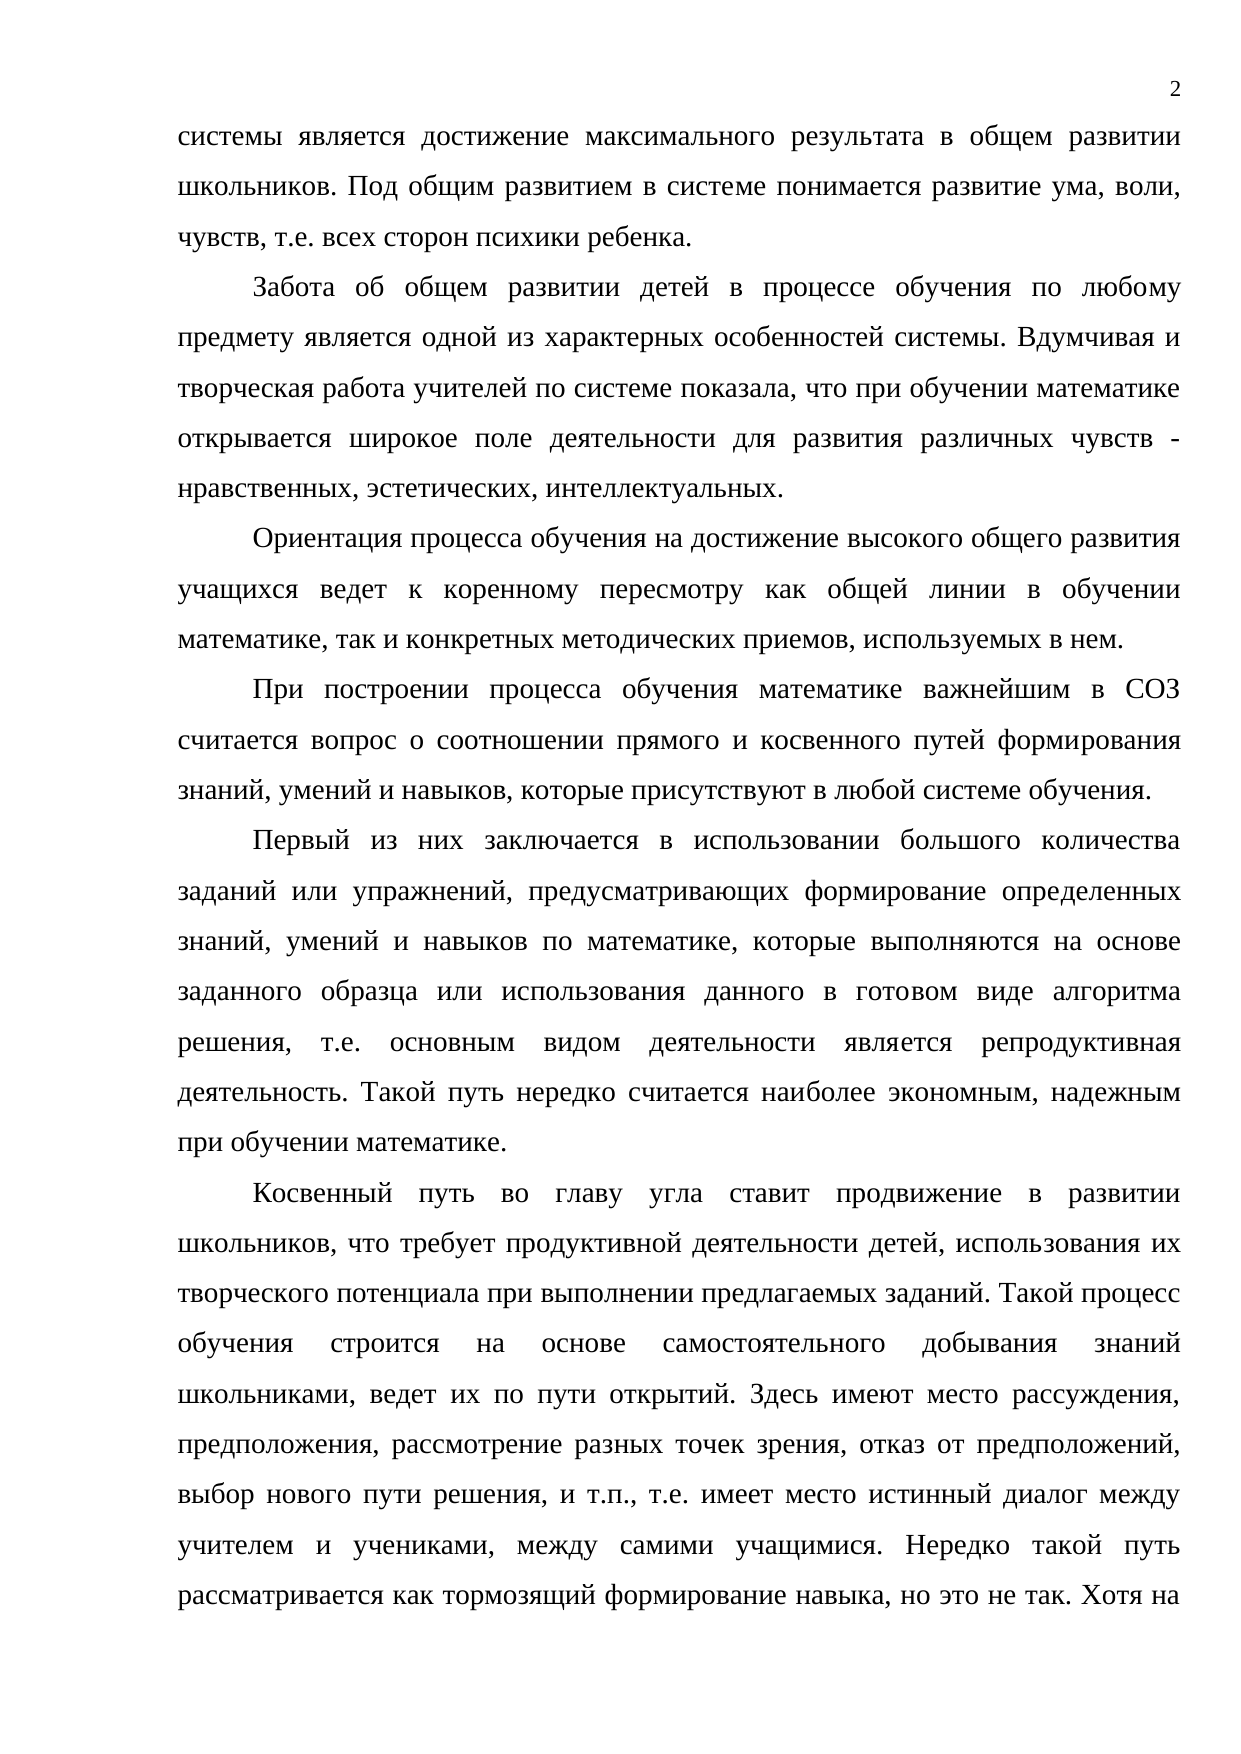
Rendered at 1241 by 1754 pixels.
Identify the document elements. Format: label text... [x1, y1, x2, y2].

text Забота об общем развитии детей в процессе обучения по любому предмету является одной из характерных особенностей системы. Вдумчивая и творческая работа учителей по системе показала, что при обучении математике открывается широкое поле деятельности для развития различных чувств - нравственных, эстетических, интеллектуальных. [177, 269, 1181, 504]
text Первый из них заключается в использовании большого количества заданий или упражнений, предусматривающих формирование определенных знаний, умений и навыков по математике, которые выполняются на основе заданного образца или использования данного в готовом виде алгоритма решения, т.е. основным видом деятельности является репродуктивная деятельность. Такой путь нередко считается наиболее экономным, надежным при обучении математике. [177, 822, 1181, 1158]
text При построении процесса обучения математике важнейшим в СОЗ считается вопрос о соотношении прямого и косвенного путей формирования знаний, умений и навыков, которые присутствуют в любой системе обучения. [177, 672, 1181, 806]
text Ориентация процесса обучения на достижение высокого общего развития учащихся ведет к коренному пересмотру как общей линии в обучении математике, так и конкретных методических приемов, используемых в нем. [177, 521, 1181, 655]
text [177, 1175, 1181, 1611]
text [177, 118, 1181, 252]
